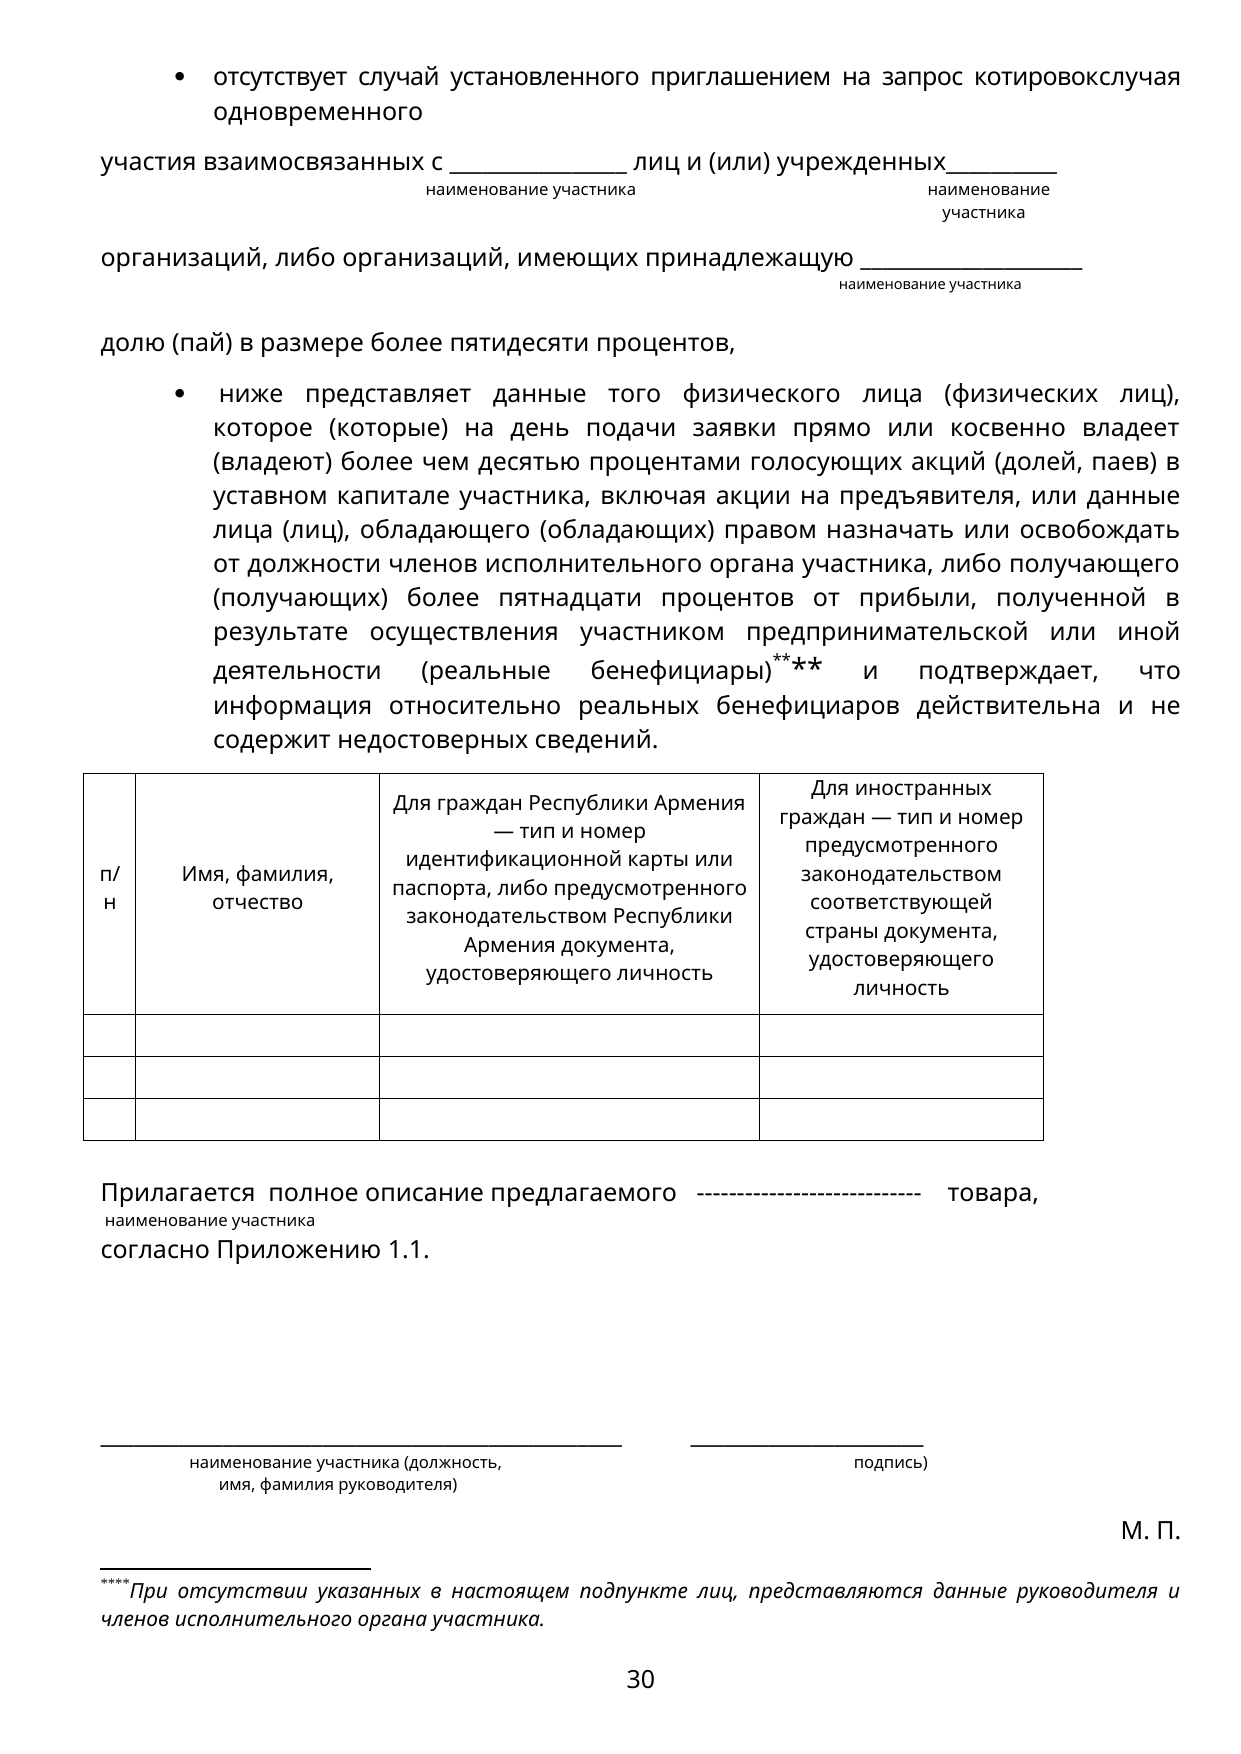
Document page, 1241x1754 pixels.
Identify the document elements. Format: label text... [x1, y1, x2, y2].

table_header Для граждан Республики Армения — тип и номер идентификационной карты или паспорта, либо предусмотренного законодательством Республики Армения документа, удостоверяющего личность [380, 774, 759, 1013]
text М. П. [100, 1512, 1181, 1546]
text участника [942, 201, 1181, 223]
table_header Имя, фамилия, отчество [136, 774, 379, 1013]
table_cell [760, 1015, 1043, 1056]
list отсутствует случай установленного приглашением на запрос котировокслучая одновременного [175, 59, 1181, 127]
table_header п/н [84, 774, 135, 1013]
table_header Для иностранных граждан — тип и номер предусмотренного законодательством соответствующей страны документа, удостоверяющего личность [760, 774, 1043, 1013]
table_cell [380, 1099, 759, 1139]
table_cell [84, 1099, 135, 1139]
table_cell [380, 1057, 759, 1097]
text Прилагается полное описание предлагаемого ---------------------------- товара, [100, 1174, 1181, 1209]
text организаций, либо организаций, имеющих принадлежащую ____________________ [100, 240, 1181, 274]
text наименование участника (должность, подпись) [189, 1450, 1181, 1473]
table_cell [84, 1057, 135, 1097]
text участия взаимосвязанных с ________________ лиц и (или) учрежденных__________ [100, 144, 1181, 178]
text наименование участника наименование [425, 178, 1181, 201]
table_cell [136, 1099, 379, 1139]
text _______________________________________________ _____________________ [100, 1416, 1181, 1450]
table_cell [760, 1057, 1043, 1097]
table_cell [84, 1015, 135, 1056]
text согласно Приложению 1.1. [100, 1231, 1181, 1265]
list ниже представляет данные того физического лица (физических лиц), которое (которые) на день подачи заявки прямо или косвенно владеет (владеют) более чем десятью процентами голосующих акций (долей, паев) в уставном капитале участника, включая акции на предъявителя, или данные лица (лиц), обладающего (обладающих) правом назначать или освобождать от должности членов исполнительного органа участника, либо получающего (получающих) более пятнадцати процентов от прибыли, полученной в результате осуществления участником предпринимательской или иной деятельности (реальные бенефициары)** и подтверждает, что информация относительно реальных бенефициаров действительна и не содержит недостоверных сведений. [175, 376, 1181, 756]
text имя, фамилия руководителя) [218, 1473, 1181, 1496]
text наименование участника [839, 274, 1181, 308]
table_cell [136, 1015, 379, 1056]
table_cell [760, 1099, 1043, 1139]
text наименование участника [100, 1209, 1181, 1231]
table_cell [136, 1057, 379, 1097]
text долю (пай) в размере более пятидесяти процентов, [100, 325, 1181, 359]
table_cell [380, 1015, 759, 1056]
